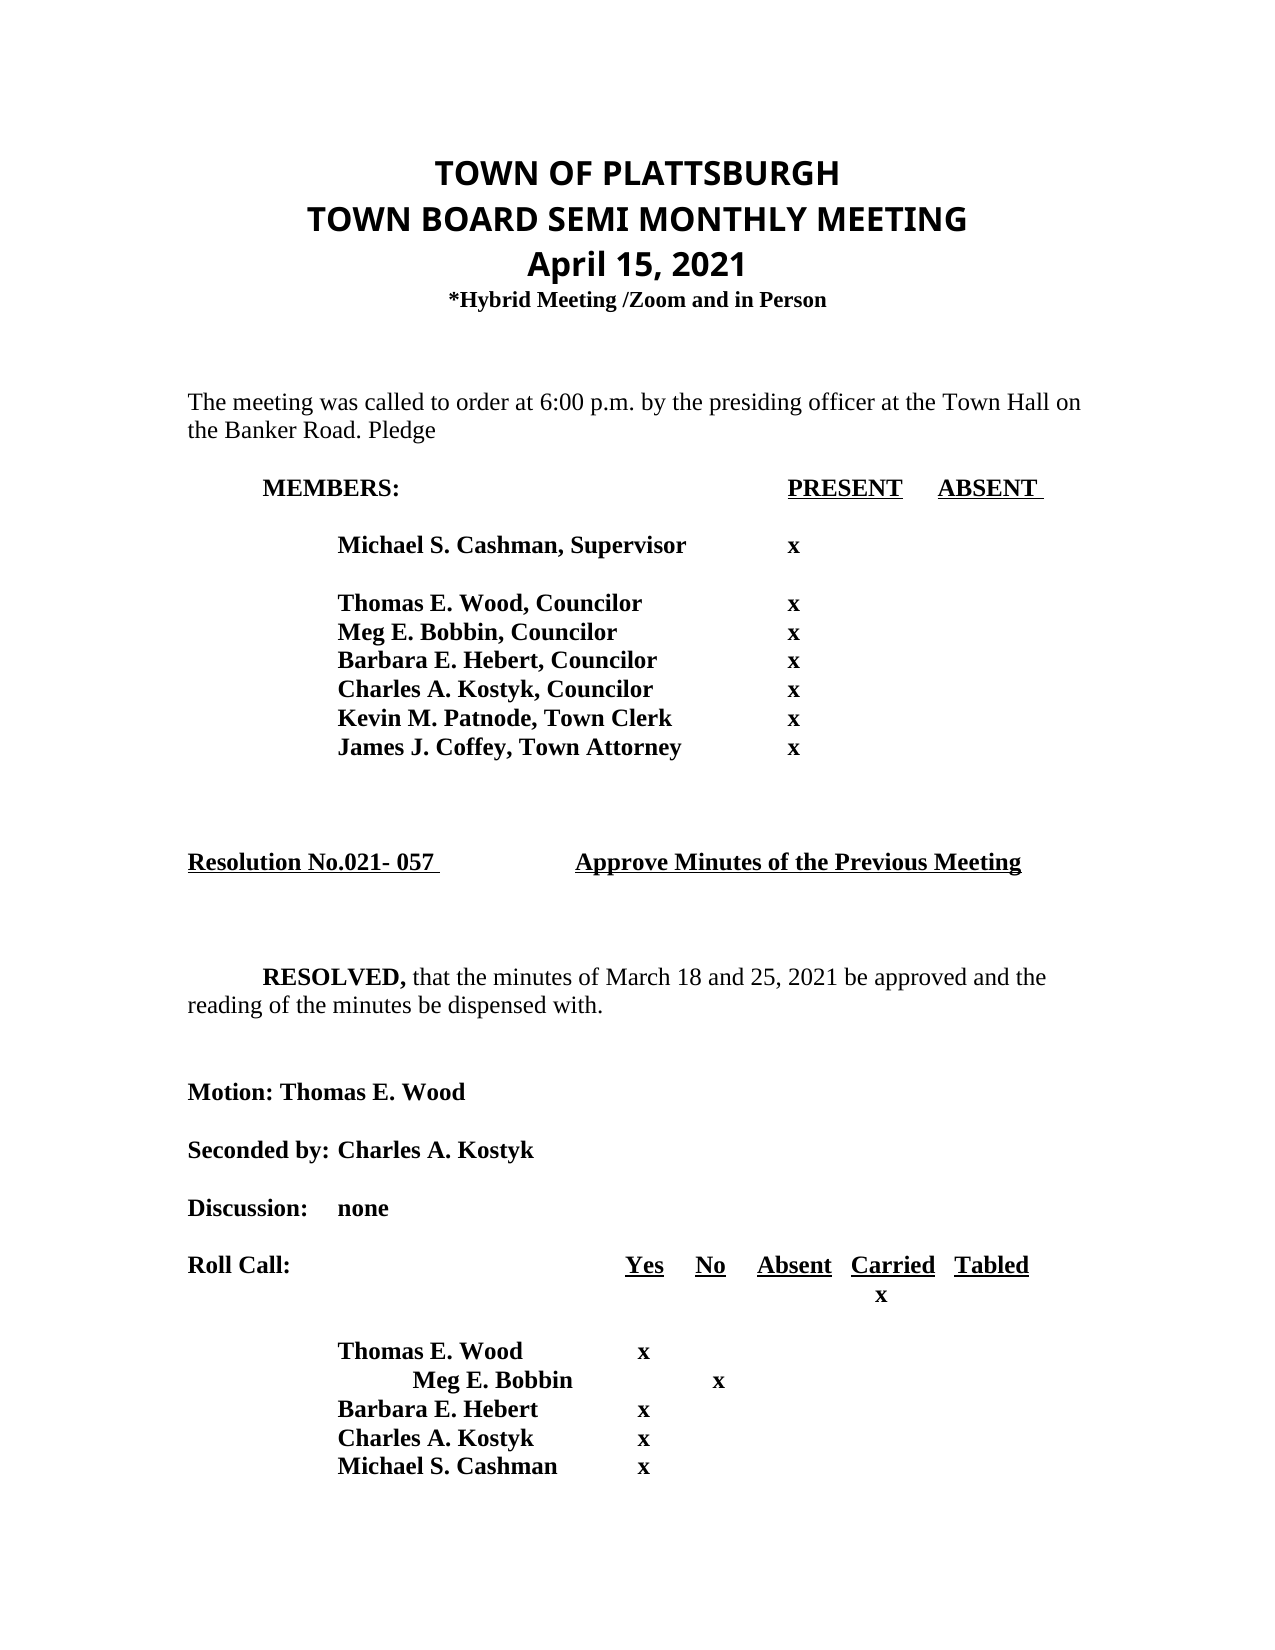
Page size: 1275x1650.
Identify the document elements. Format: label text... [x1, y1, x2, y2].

text The meeting was called to order at 6:00 p.m. by the presiding officer at the Town Hall on the Banker Road. Pledge [187, 387, 1087, 444]
subtitle Kevin M. Patnode, Town Clerk x [187, 703, 1087, 732]
text Barbara E. Hebert, Councilor x [262, 646, 1087, 674]
text Seconded by: Charles A. Kostyk [187, 1135, 1087, 1164]
text RESOLVED, that the minutes of March 18 and 25, 2021 be approved and the reading of the minutes be dispensed with. [187, 962, 1087, 1019]
text Motion: Thomas E. Wood [187, 1077, 1087, 1106]
text James J. Coffey, Town Attorney x [187, 732, 1087, 761]
text Barbara E. Hebert x [187, 1394, 1087, 1423]
text Resolution No.021- 057 Approve Minutes of the Previous Meeting [187, 847, 1087, 876]
text x [187, 1279, 1087, 1336]
text Michael S. Cashman, Supervisor x [337, 531, 1087, 588]
text Charles A. Kostyk, Councilor x [262, 674, 1087, 703]
text Discussion: none [187, 1193, 1087, 1221]
text Roll Call: Yes No Absent Carried Tabled [187, 1250, 1087, 1279]
text April 15, 2021 [187, 241, 1087, 286]
subtitle Thomas E. Wood, Councilor x [262, 588, 1087, 617]
text MEMBERS: PRESENT ABSENT [262, 473, 1087, 502]
text TOWN OF [187, 150, 1087, 195]
text TOWN BOARD SEMI MONTHLY MEETING [187, 195, 1087, 241]
text Meg E. Bobbin, Councilor x [262, 617, 1087, 646]
text *Hybrid Meeting /Zoom and in Person [187, 286, 1087, 313]
text Charles A. Kostyk x [187, 1423, 1087, 1451]
text Thomas E. Wood x Meg E. Bobbin x [187, 1336, 1087, 1394]
text Michael S. Cashman x [187, 1451, 1087, 1480]
